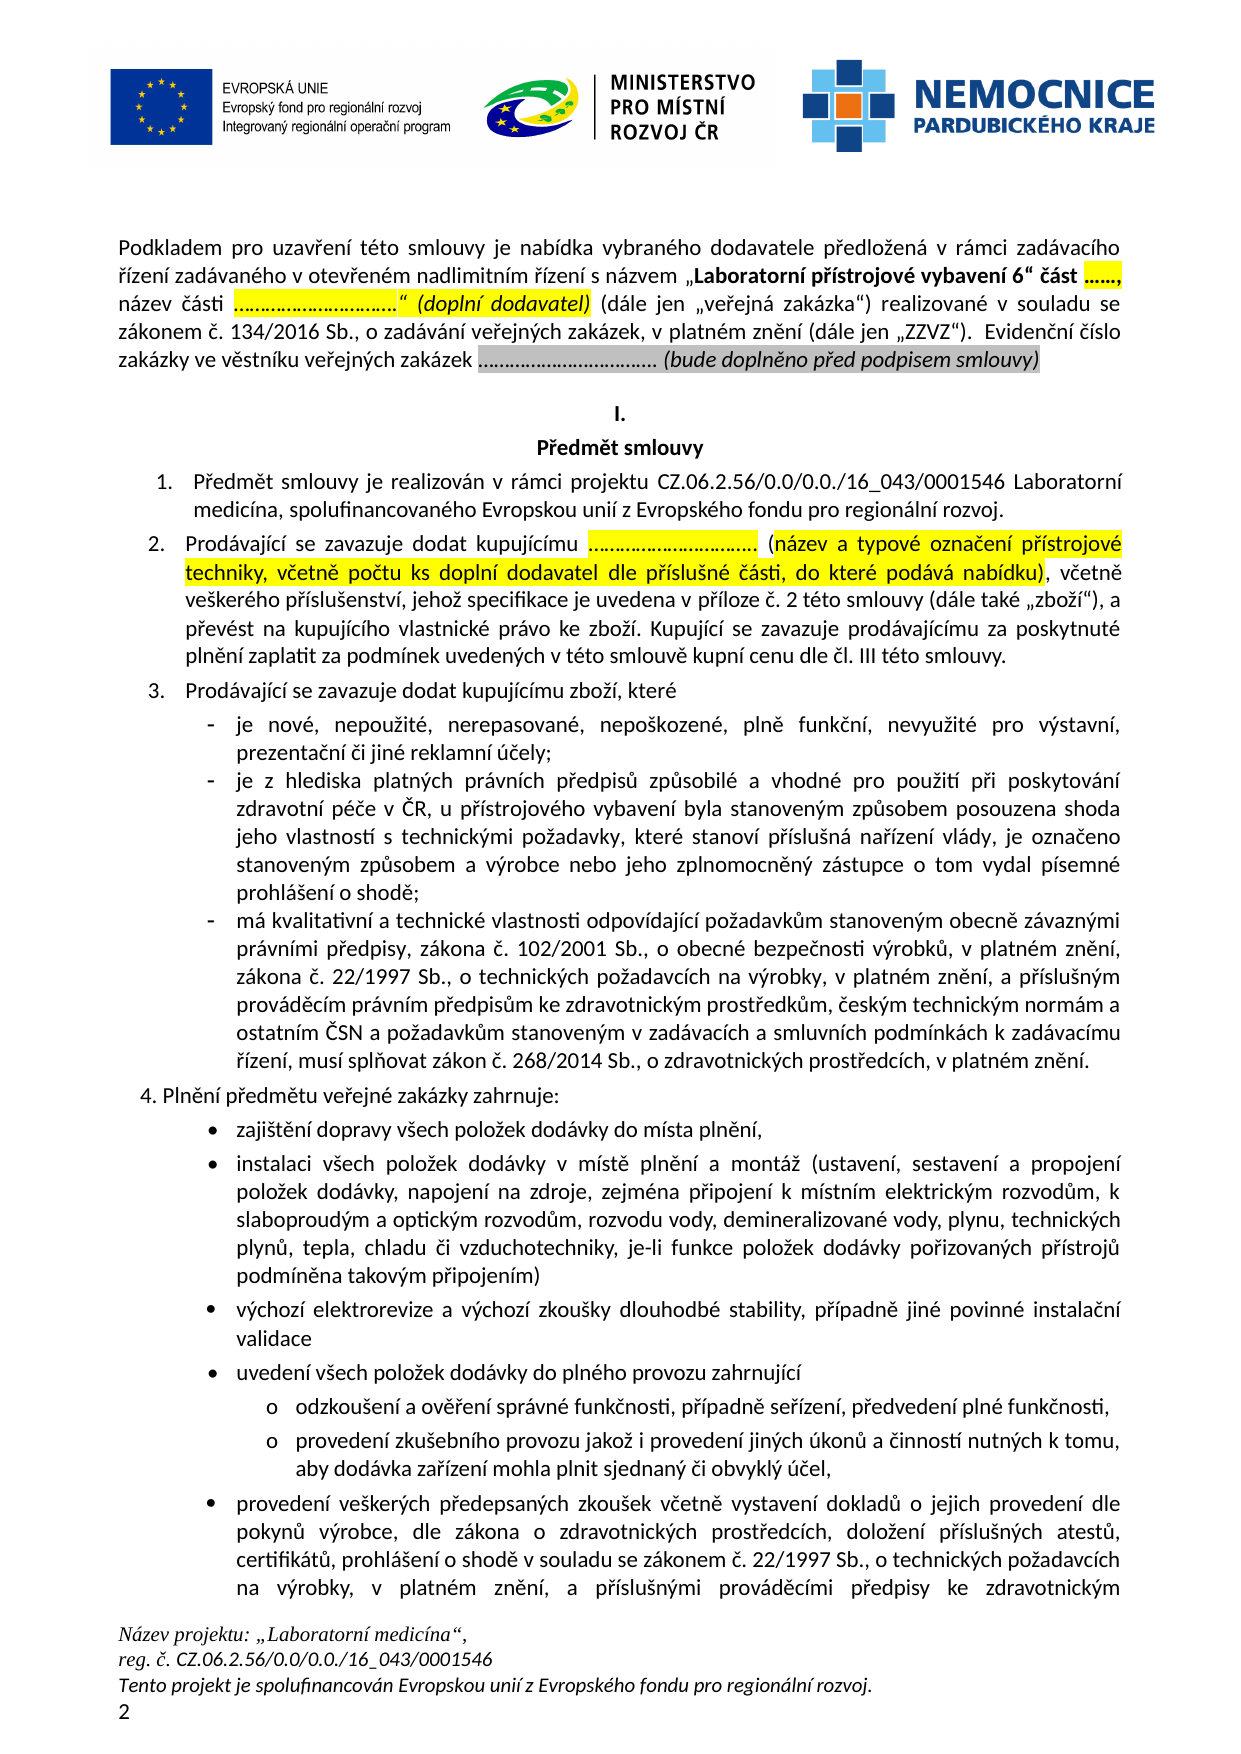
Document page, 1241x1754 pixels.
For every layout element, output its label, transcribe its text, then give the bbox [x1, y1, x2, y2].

text o odzkoušení a ověření správné funkčnosti, případně seřízení, předvedení plné funkčnosti, [118, 1392, 1122, 1420]
list je nové, nepoužité, nerepasované, nepoškozené, plně funkční, nevyužité pro výstavní, prezentační či jiné reklamní účely; [207, 710, 1122, 766]
text Podkladem pro uzavření této smlouvy je nabídka vybraného dodavatele předložená v rámci zadávacího řízení zadávaného v otevřeném nadlimitním řízení s názvem „Laboratorní přístrojové vybavení 6“ část ……, název části ………………………….“ (doplní dodavatel) (dále jen „veřejná zakázka“) realizované v souladu se zákonem č. 134/2016 Sb., o zadávání veřejných zakázek, v platném znění (dále jen „ZZVZ“). Evidenční číslo zakázky ve věstníku veřejných zakázek ……………………………. (bude doplněno před podpisem smlouvy) [118, 233, 1122, 373]
list Předmět smlouvy je realizován v rámci projektu CZ.06.2.56/0.0/0.0./16_043/0001546 Laboratorní medicína, spolufinancovaného Evropskou unií z Evropského fondu pro regionální rozvoj. [156, 467, 1122, 523]
text • instalaci všech položek dodávky v místě plnění a montáž (ustavení, sestavení a propojení položek dodávky, napojení na zdroje, zejména připojení k místním elektrickým rozvodům, k slaboproudým a optickým rozvodům, rozvodu vody, demineralizované vody, plynu, technických plynů, tepla, chladu či vzduchotechniky, je-li funkce položek dodávky pořizovaných přístrojů podmíněna takovým připojením) [207, 1149, 1122, 1289]
list je z hlediska platných právních předpisů způsobilé a vhodné pro použití při poskytování zdravotní péče v ČR, u přístrojového vybavení byla stanoveným způsobem posouzena shoda jeho vlastností s technickými požadavky, které stanoví příslušná nařízení vlády, je označeno stanoveným způsobem a výrobce nebo jeho zplnomocněný zástupce o tom vydal písemné prohlášení o shodě; [207, 766, 1122, 906]
text Předmět smlouvy [118, 433, 1122, 461]
text • uvedení všech položek dodávky do plného provozu zahrnující [118, 1358, 1122, 1386]
list má kvalitativní a technické vlastnosti odpovídající požadavkům stanoveným obecně závaznými právními předpisy, zákona č. 102/2001 Sb., o obecné bezpečnosti výrobků, v platném znění, zákona č. 22/1997 Sb., o technických požadavcích na výrobky, v platném znění, a příslušným prováděcím právním předpisům ke zdravotnickým prostředkům, českým technickým normám a ostatním ČSN a požadavkům stanoveným v zadávacích a smluvních podmínkách k zadávacímu řízení, musí splňovat zákon č. 268/2014 Sb., o zdravotnických prostředcích, v platném znění. [207, 906, 1122, 1074]
picture [801, 58, 1155, 153]
list Prodávající se zavazuje dodat kupujícímu ………………………….. (název a typové označení přístrojové techniky, včetně počtu ks doplní dodavatel dle příslušné části, do které podává nabídku), včetně veškerého příslušenství, jehož specifikace je uvedena v příloze č. 2 této smlouvy (dále také „zboží“), a převést na kupujícího vlastnické právo ke zboží. Kupující se zavazuje prodávajícímu za poskytnuté plnění zaplatit za podmínek uvedených v této smlouvě kupní cenu dle čl. III této smlouvy. [148, 529, 1122, 670]
text I. [118, 399, 1122, 427]
list Prodávající se zavazuje dodat kupujícímu zboží, které [148, 676, 1122, 704]
picture [88, 43, 777, 170]
text o provedení zkušebního provozu jakož i provedení jiných úkonů a činností nutných k tomu, aby dodávka zařízení mohla plnit sjednaný či obvyklý účel, [266, 1426, 1122, 1482]
text • zajištění dopravy všech položek dodávky do místa plnění, [118, 1115, 1122, 1143]
list výchozí elektrorevize a výchozí zkoušky dlouhodbé stability, případně jiné povinné instalační validace [207, 1296, 1122, 1352]
list Plnění předmětu veřejné zakázky zahrnuje: [140, 1081, 1122, 1109]
